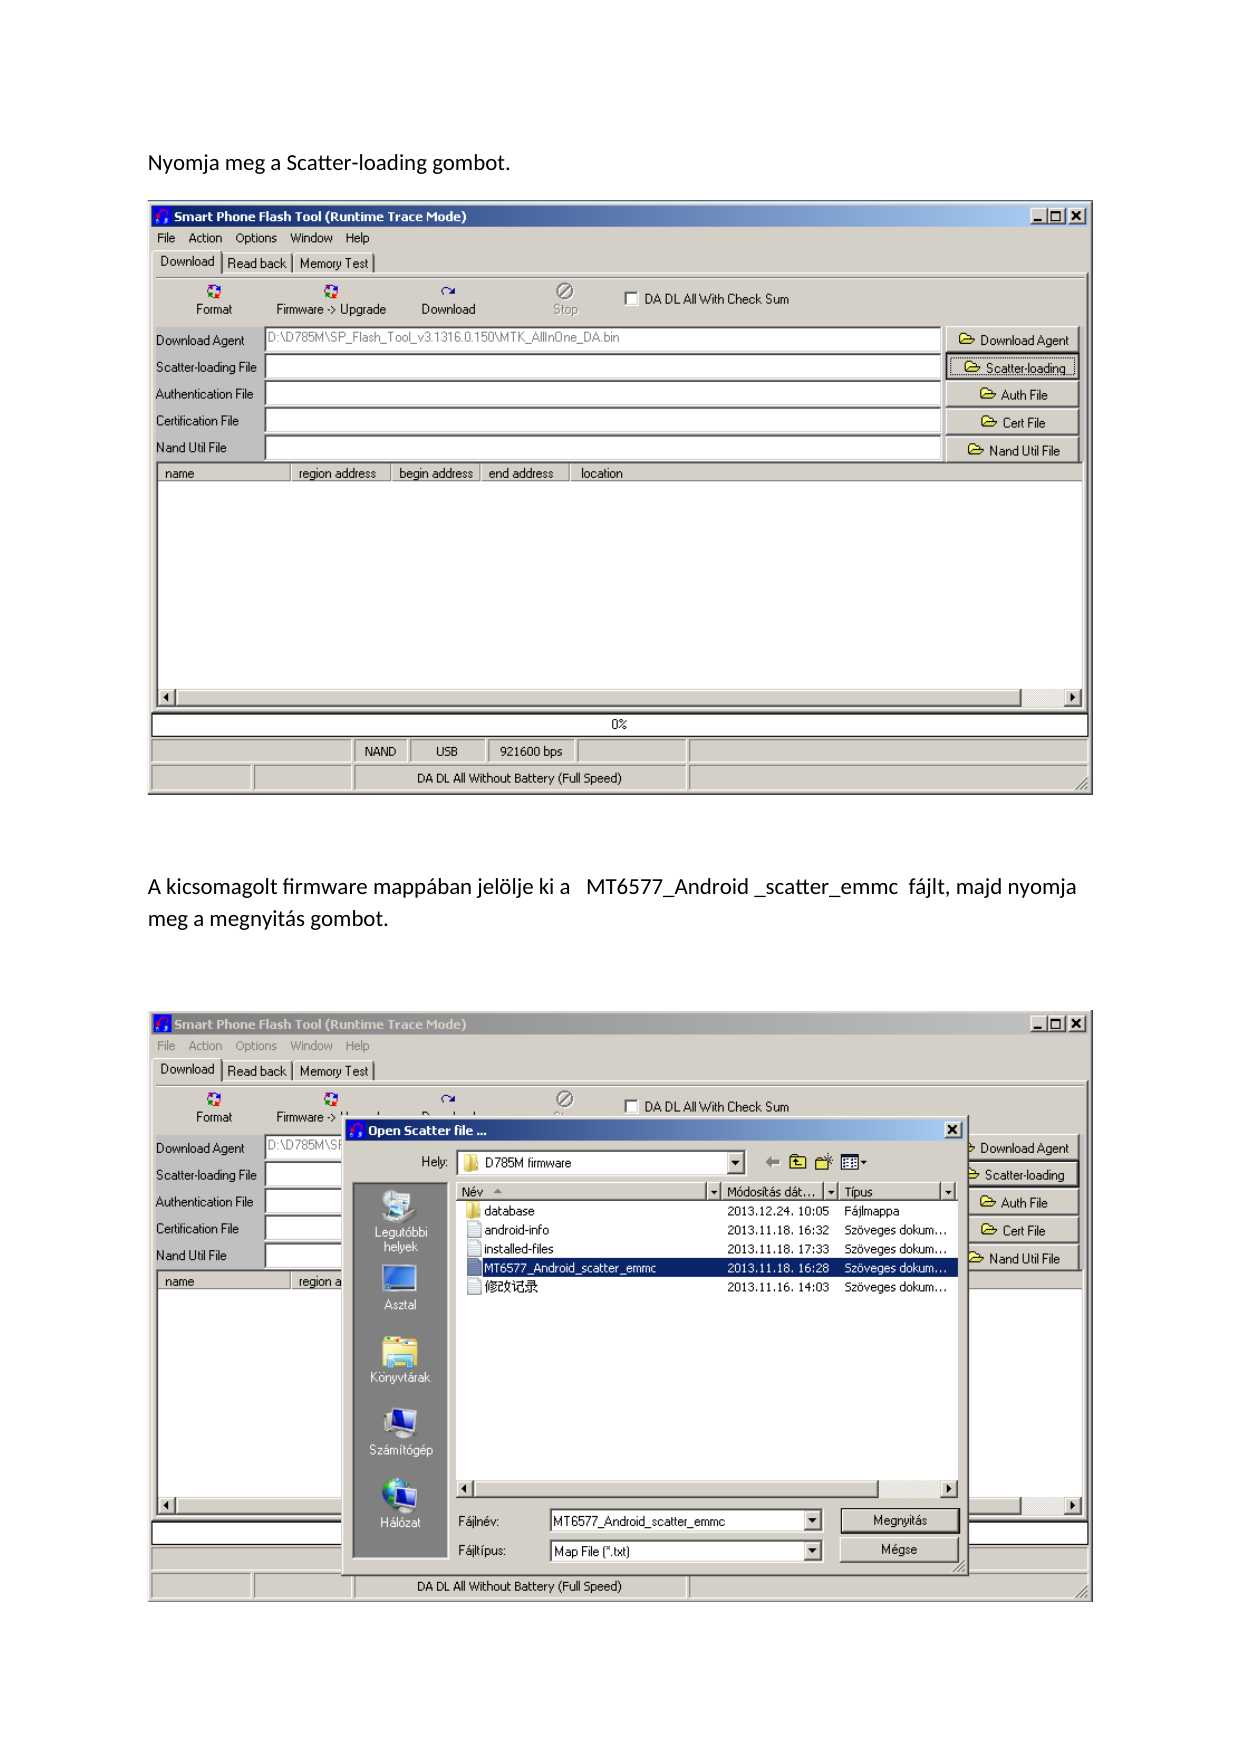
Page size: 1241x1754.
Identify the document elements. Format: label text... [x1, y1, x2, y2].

text A kicsomagolt firmware mappában jelölje ki a MT6577_Android _scatter_emmc fájlt, majd nyomja meg a megnyitás gombot. [148, 872, 1093, 933]
picture [147, 200, 1093, 795]
text Nyomja meg a Scatter-loading gombot. [148, 148, 1093, 176]
picture [147, 1010, 1093, 1602]
